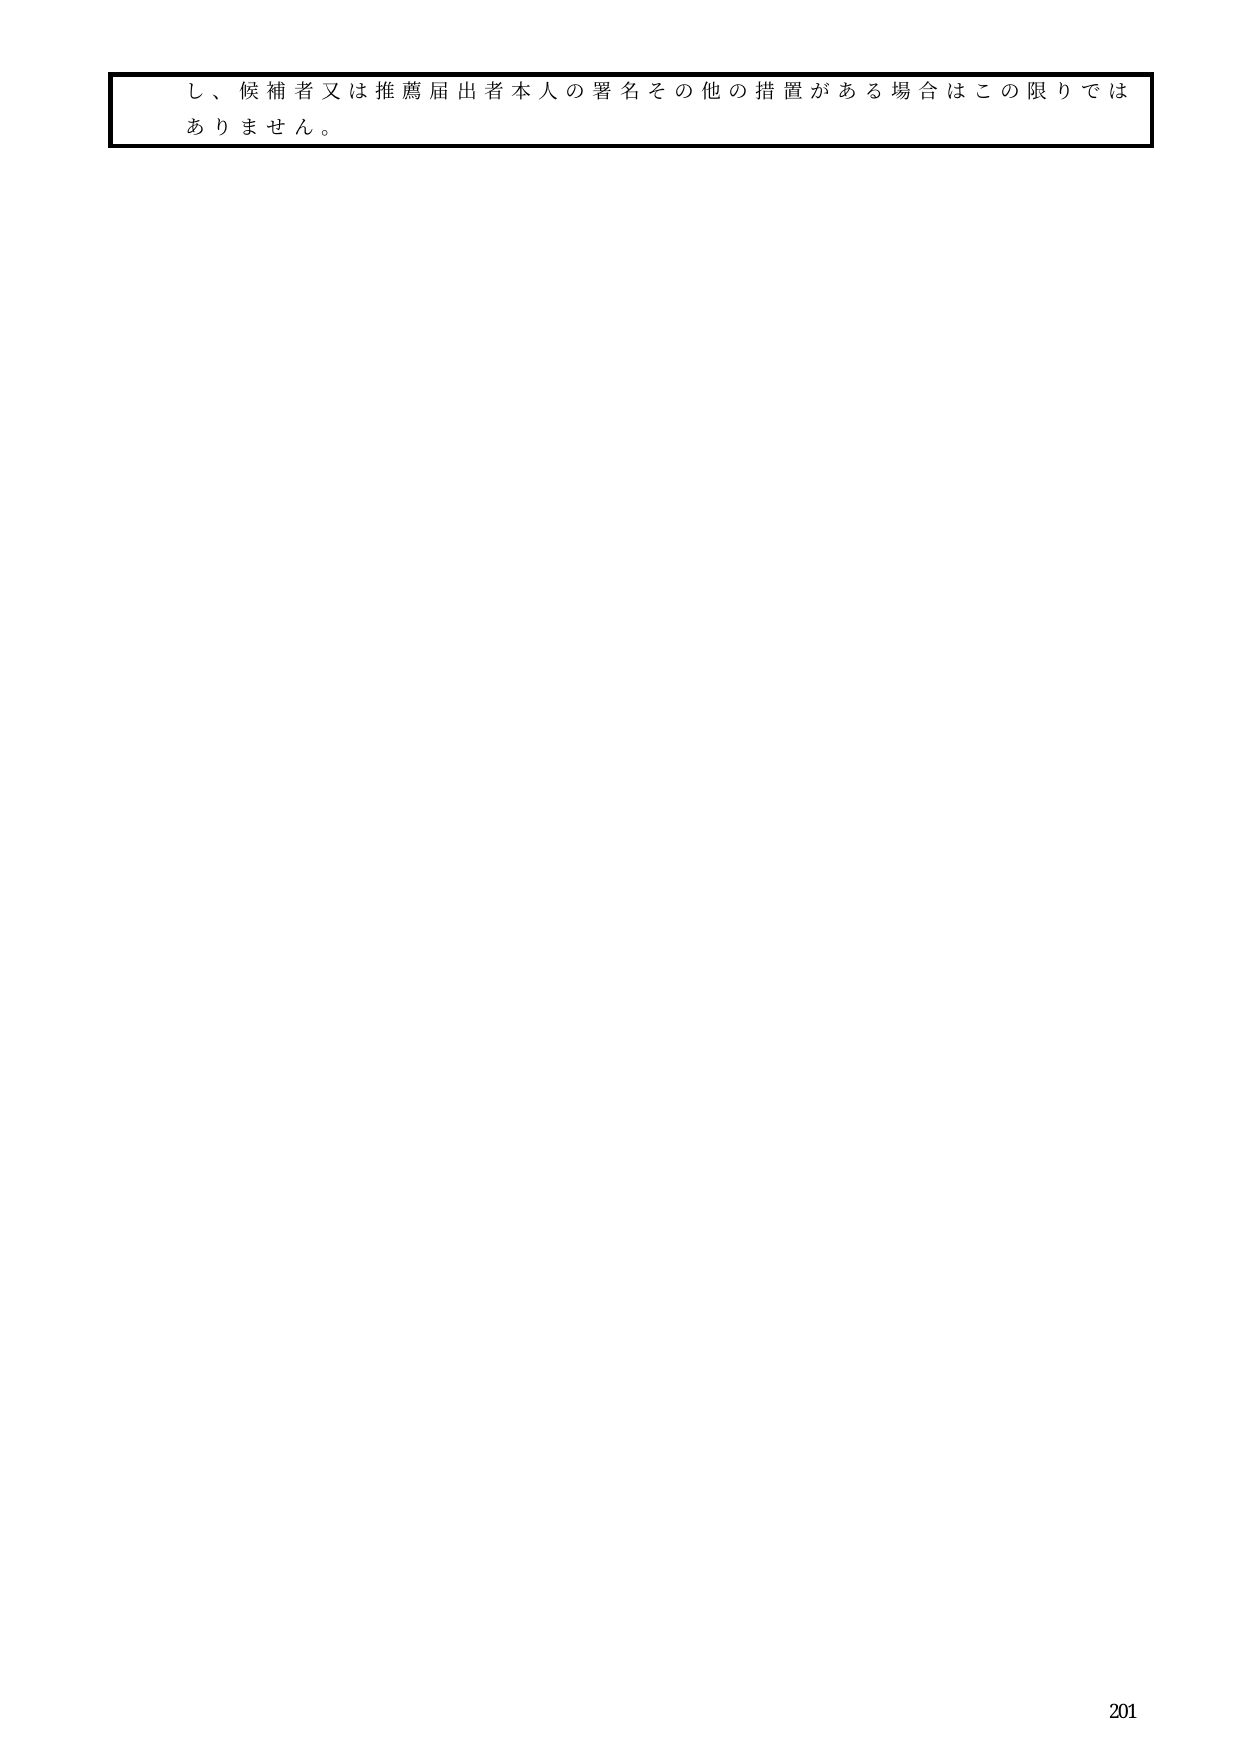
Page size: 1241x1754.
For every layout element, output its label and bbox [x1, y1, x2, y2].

table_cell [113, 77, 1150, 144]
